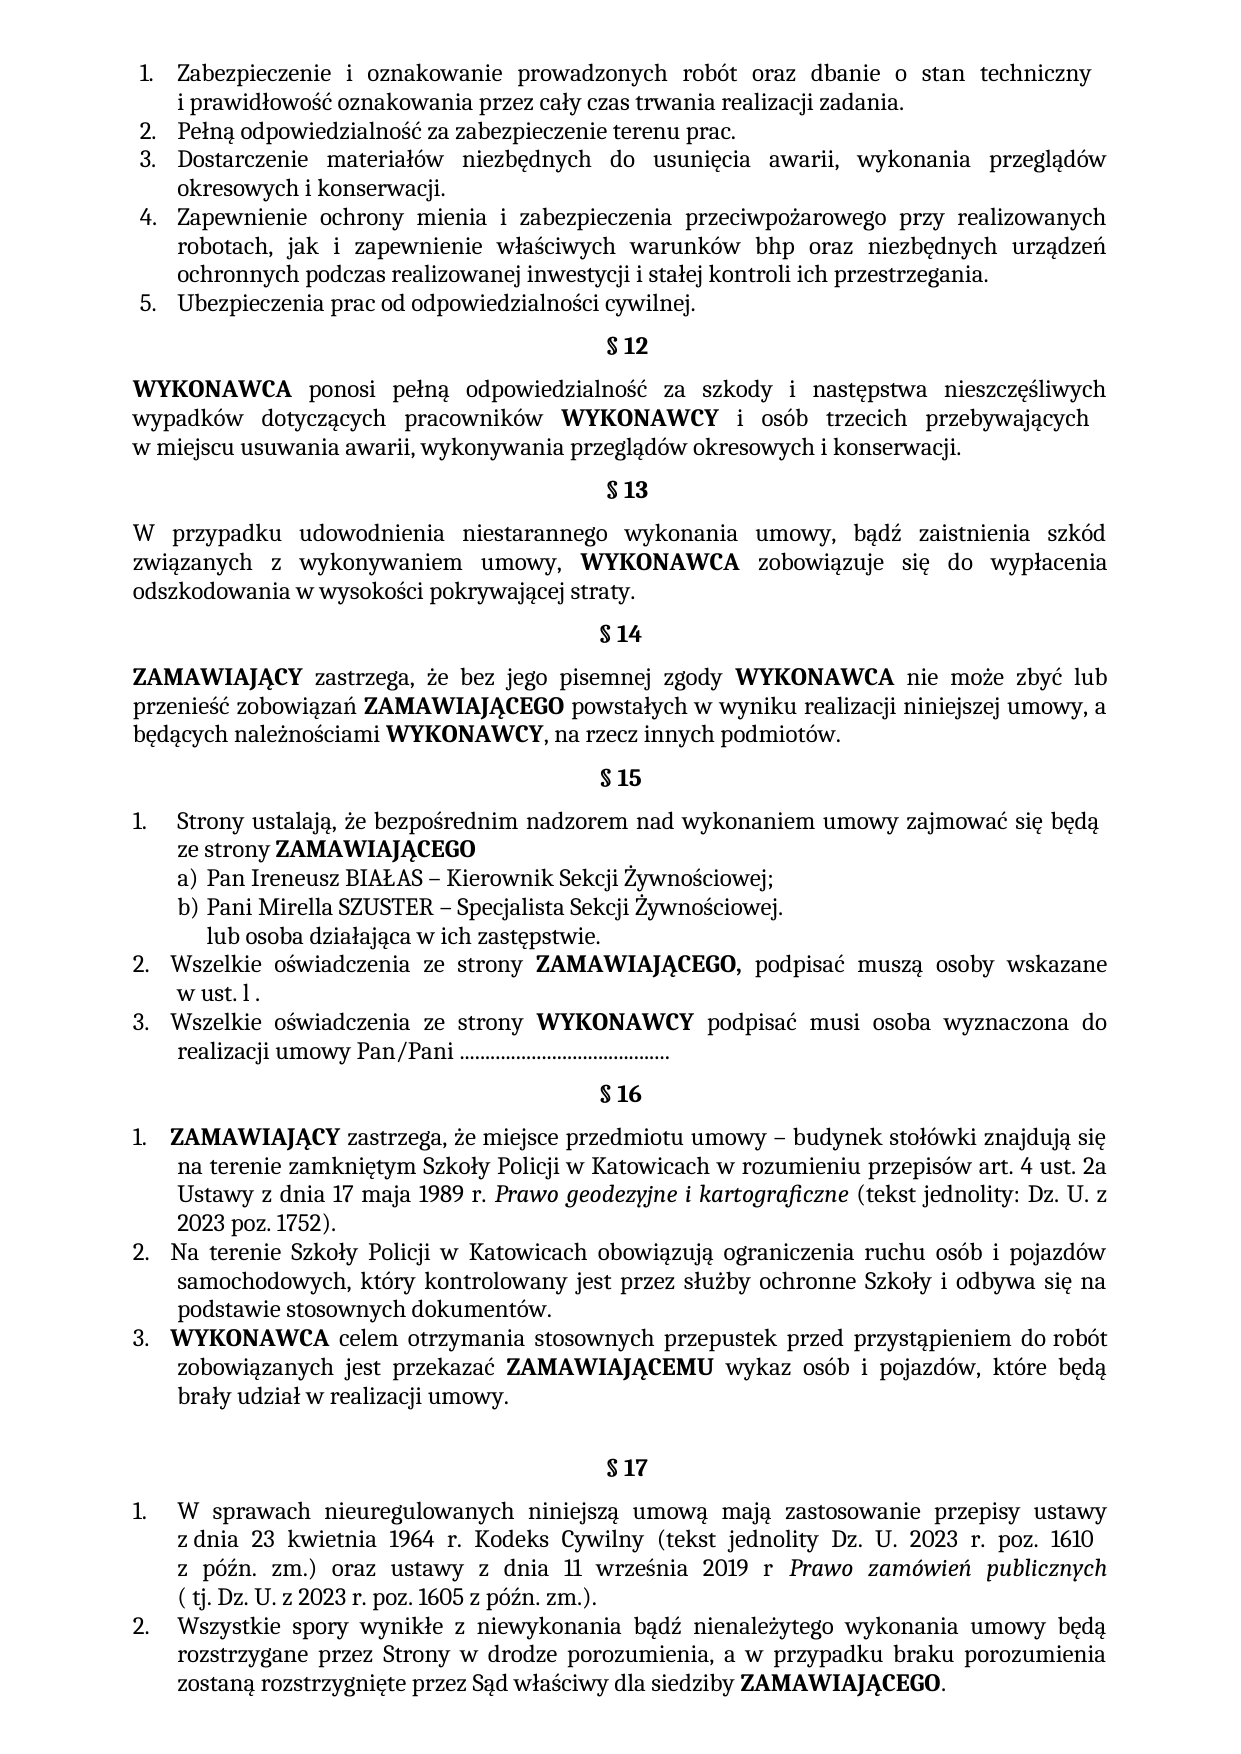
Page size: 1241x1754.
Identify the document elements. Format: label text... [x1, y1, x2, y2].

text § 14 [133, 620, 1108, 648]
text § 16 [133, 1080, 1108, 1108]
text W przypadku udowodnienia niestarannego wykonania umowy, bądź zaistnienia szkód związanych z wykonywaniem umowy, WYKONAWCA zobowiązuje się do wypłacenia odszkodowania w wysokości pokrywającej straty. [133, 519, 1108, 605]
list Ubezpieczenia prac od odpowiedzialności cywilnej. [139, 289, 1108, 318]
list Dostarczenie materiałów niezbędnych do usunięcia awarii, wykonania przeglądów okresowych i konserwacji. [139, 145, 1108, 203]
text lub osoba działająca w ich zastępstwie. [206, 922, 1108, 950]
text WYKONAWCA ponosi pełną odpowiedzialność za szkody i następstwa nieszczęśliwych wypadków dotyczących pracowników WYKONAWCY i osób trzecich przebywających w miejscu usuwania awarii, wykonywania przeglądów okresowych i konserwacji. [133, 375, 1108, 462]
list WYKONAWCA celem otrzymania stosownych przepustek przed przystąpieniem do robót zobowiązanych jest przekazać ZAMAWIAJĄCEMU wykaz osób i pojazdów, które będą brały udział w realizacji umowy. [133, 1324, 1108, 1410]
list Strony ustalają, że bezpośrednim nadzorem nad wykonaniem umowy zajmować się będą ze strony ZAMAWIAJĄCEGO [133, 807, 1108, 864]
list Pani Mirella SZUSTER – Specjalista Sekcji Żywnościowej. [177, 893, 1108, 922]
list Zabezpieczenie i oznakowanie prowadzonych robót oraz dbanie o stan techniczny i prawidłowość oznakowania przez cały czas trwania realizacji zadania. [139, 59, 1108, 117]
text § 15 [133, 763, 1108, 792]
text § 12 [605, 332, 1108, 361]
list W sprawach nieuregulowanych niniejszą umową mają zastosowanie przepisy ustawy z dnia 23 kwietnia 1964 r. Kodeks Cywilny (tekst jednolity Dz. U. 2023 r. poz. 1610 z późn. zm.) oraz ustawy z dnia 11 września 2019 r Prawo zamówień publicznych ( tj. Dz. U. z 2023 r. poz. 1605 z późn. zm.). [133, 1497, 1108, 1612]
list Zapewnienie ochrony mienia i zabezpieczenia przeciwpożarowego przy realizowanych robotach, jak i zapewnienie właściwych warunków bhp oraz niezbędnych urządzeń ochronnych podczas realizowanej inwestycji i stałej kontroli ich przestrzegania. [139, 203, 1108, 289]
list Pełną odpowiedzialność za zabezpieczenie terenu prac. [139, 117, 1108, 145]
text § 17 [428, 1453, 1108, 1482]
list ZAMAWIAJĄCY zastrzega, że miejsce przedmiotu umowy – budynek stołówki znajdują się na terenie zamkniętym Szkoły Policji w Katowicach w rozumieniu przepisów art. 4 ust. 2a Ustawy z dnia 17 maja 1989 r. Prawo geodezyjne i kartograficzne (tekst jednolity: Dz. U. z 2023 poz. 1752). [133, 1123, 1108, 1238]
text § 13 [605, 476, 1108, 505]
list Wszelkie oświadczenia ze strony ZAMAWIAJĄCEGO, podpisać muszą osoby wskazane w ust. l . [133, 950, 1108, 1008]
list Na terenie Szkoły Policji w Katowicach obowiązują ograniczenia ruchu osób i pojazdów samochodowych, który kontrolowany jest przez służby ochronne Szkoły i odbywa się na podstawie stosownych dokumentów. [133, 1238, 1108, 1324]
list Wszelkie oświadczenia ze strony WYKONAWCY podpisać musi osoba wyznaczona do realizacji umowy Pan/Pani ......................................... [133, 1008, 1108, 1065]
list Wszystkie spory wynikłe z niewykonania bądź nienależytego wykonania umowy będą rozstrzygane przez Strony w drodze porozumienia, a w przypadku braku porozumienia zostaną rozstrzygnięte przez Sąd właściwy dla siedziby ZAMAWIAJĄCEGO. [133, 1612, 1108, 1698]
text ZAMAWIAJĄCY zastrzega, że bez jego pisemnej zgody WYKONAWCA nie może zbyć lub przenieść zobowiązań ZAMAWIAJĄCEGO powstałych w wyniku realizacji niniejszej umowy, a będących należnościami WYKONAWCY, na rzecz innych podmiotów. [133, 663, 1108, 749]
list Pan Ireneusz BIAŁAS – Kierownik Sekcji Żywnościowej; [177, 864, 1108, 893]
